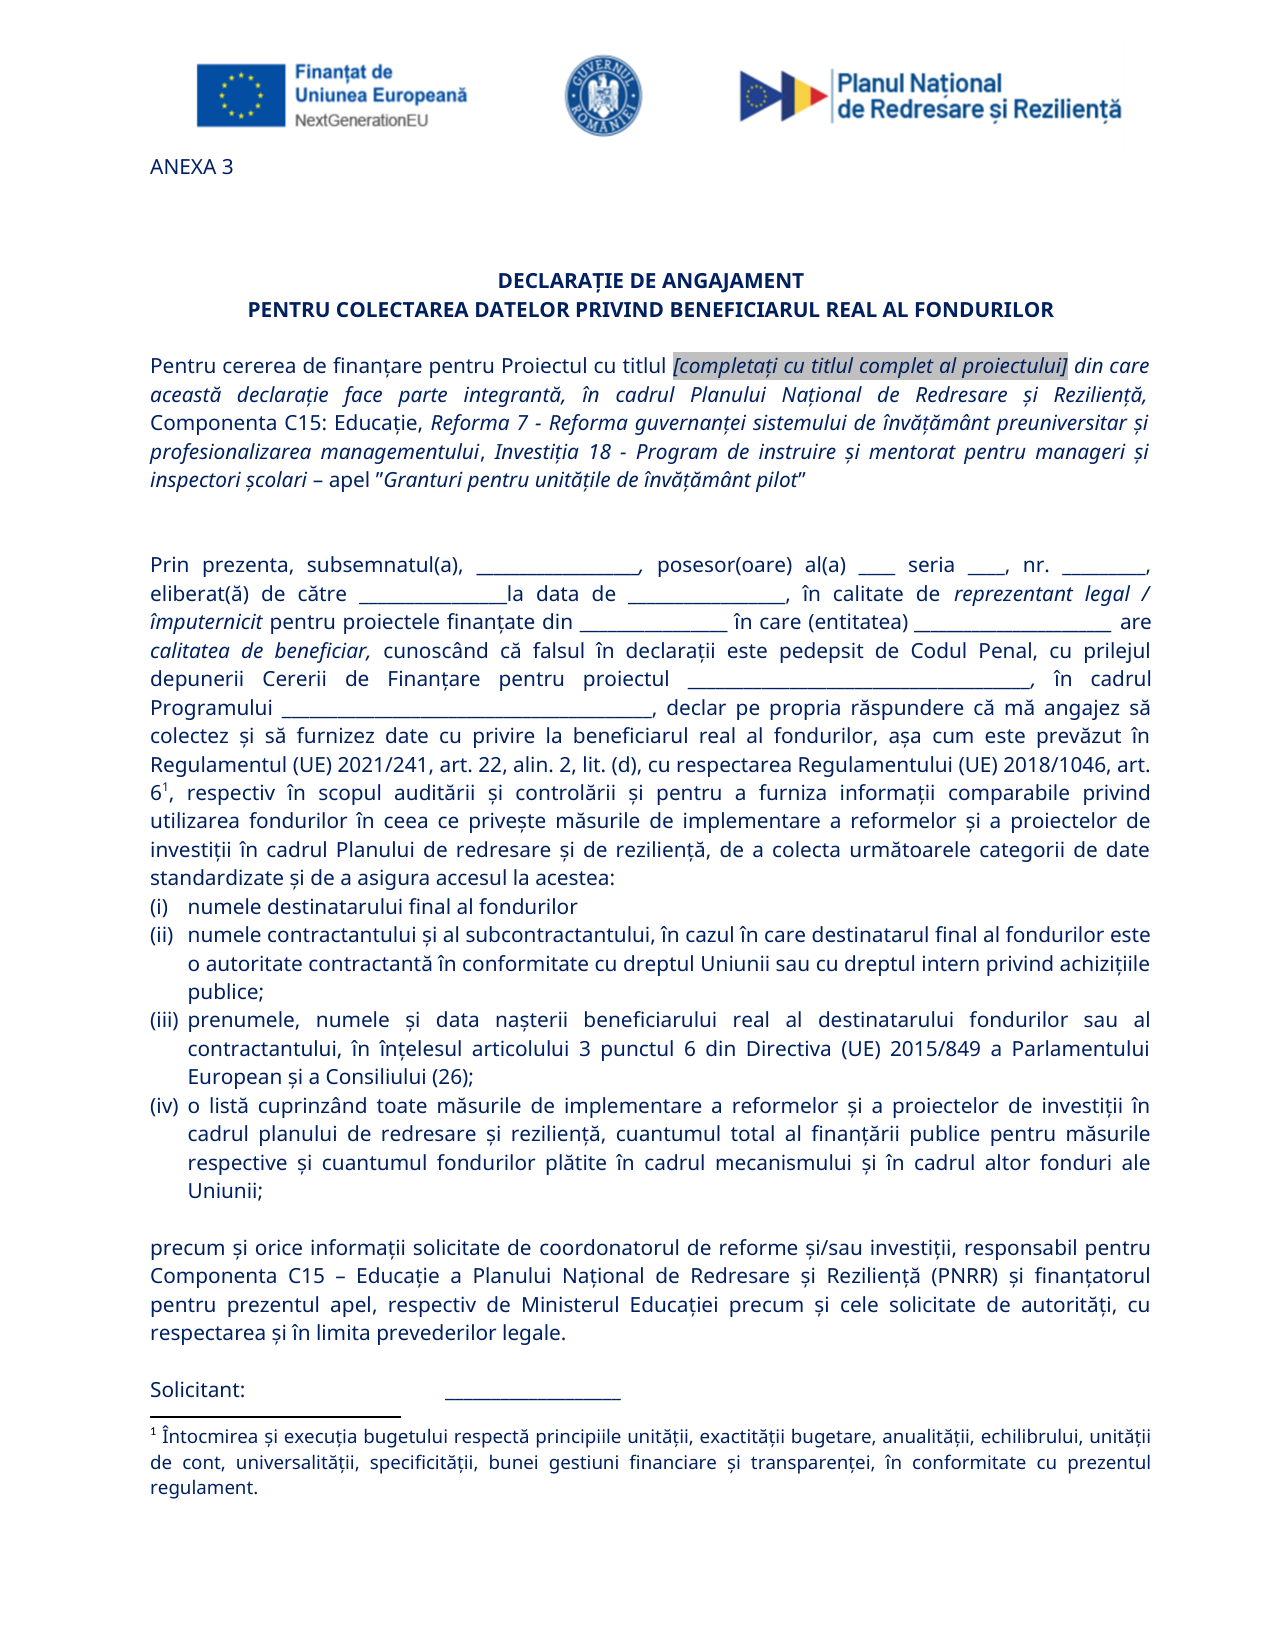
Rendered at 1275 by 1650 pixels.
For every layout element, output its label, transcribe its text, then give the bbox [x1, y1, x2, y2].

list numele contractantului și al subcontractantului, în cazul în care destinatarul final al fondurilor este o autoritate contractantă în conformitate cu dreptul Uniunii sau cu dreptul intern privind achizițiile publice; [150, 920, 1152, 1006]
text PENTRU COLECTAREA DATELOR PRIVIND BENEFICIARUL REAL AL FONDURILOR [150, 295, 1152, 323]
text Pentru cererea de finanțare pentru Proiectul cu titlul [completați cu titlul complet al proiectului] din care această declarație face parte integrantă, în cadrul Planului Național de Redresare și Reziliență, Componenta C15: Educație, Reforma 7 - Reforma guvernanței sistemului de învățământ preuniversitar și profesionalizarea managementului, Investiția 18 - Program de instruire și mentorat pentru manageri și inspectori școlari – apel ”Granturi pentru unitățile de învățământ pilot” [150, 352, 1152, 494]
list o listă cuprinzând toate măsurile de implementare a reformelor și a proiectelor de investiții în cadrul planului de redresare și reziliență, cuantumul total al finanțării publice pentru măsurile respective și cuantumul fondurilor plătite în cadrul mecanismului și în cadrul altor fonduri ale Uniunii; [150, 1091, 1152, 1205]
text precum și orice informații solicitate de coordonatorul de reforme și/sau investiții, responsabil pentru Componenta C15 – Educație a Planului Național de Redresare și Reziliență (PNRR) și finanțatorul pentru prezentul apel, respectiv de Ministerul Educației precum și cele solicitate de autorități, cu respectarea și în limita prevederilor legale. [150, 1233, 1152, 1347]
list prenumele, numele și data nașterii beneficiarului real al destinatarului fondurilor sau al contractantului, în înțelesul articolului 3 punctul 6 din Directiva (UE) 2015/849 a Parlamentului European și a Consiliului (26); [150, 1006, 1152, 1091]
text Solicitant: ___________________ [150, 1375, 1152, 1404]
text DECLARAŢIE DE ANGAJAMENT [150, 266, 1152, 295]
picture [150, 37, 1125, 153]
list numele destinatarului final al fondurilor [150, 892, 1152, 920]
text ANEXA 3 [150, 152, 1152, 181]
text Prin prezenta, subsemnatul(a), ___________________, posesor(oare) al(a) ____ seria ____, nr. _________, eliberat(ă) de către ________________la data de _________________, în calitate de reprezentant legal / împuternicit pentru proiectele finanțate din ________________ în care (entitatea) ________________________ are calitatea de beneficiar, cunoscând că falsul în declarații este pedepsit de Codul Penal, cu prilejul depunerii Cererii de Finanțare pentru proiectul _____________________________________, în cadrul Programului ________________________________________, declar pe propria răspundere că mă angajez să colectez și să furnizez date cu privire la beneficiarul real al fondurilor, așa cum este prevăzut în Regulamentul (UE) 2021/241, art. 22, alin. 2, lit. (d), cu respectarea Regulamentului (UE) 2018/1046, art. 6, respectiv în scopul auditării și controlării și pentru a furniza informații comparabile privind utilizarea fondurilor în ceea ce privește măsurile de implementare a reformelor și a proiectelor de investiții în cadrul Planului de redresare și de reziliență, de a colecta următoarele categorii de date standardizate și de a asigura accesul la acestea: [150, 551, 1152, 892]
